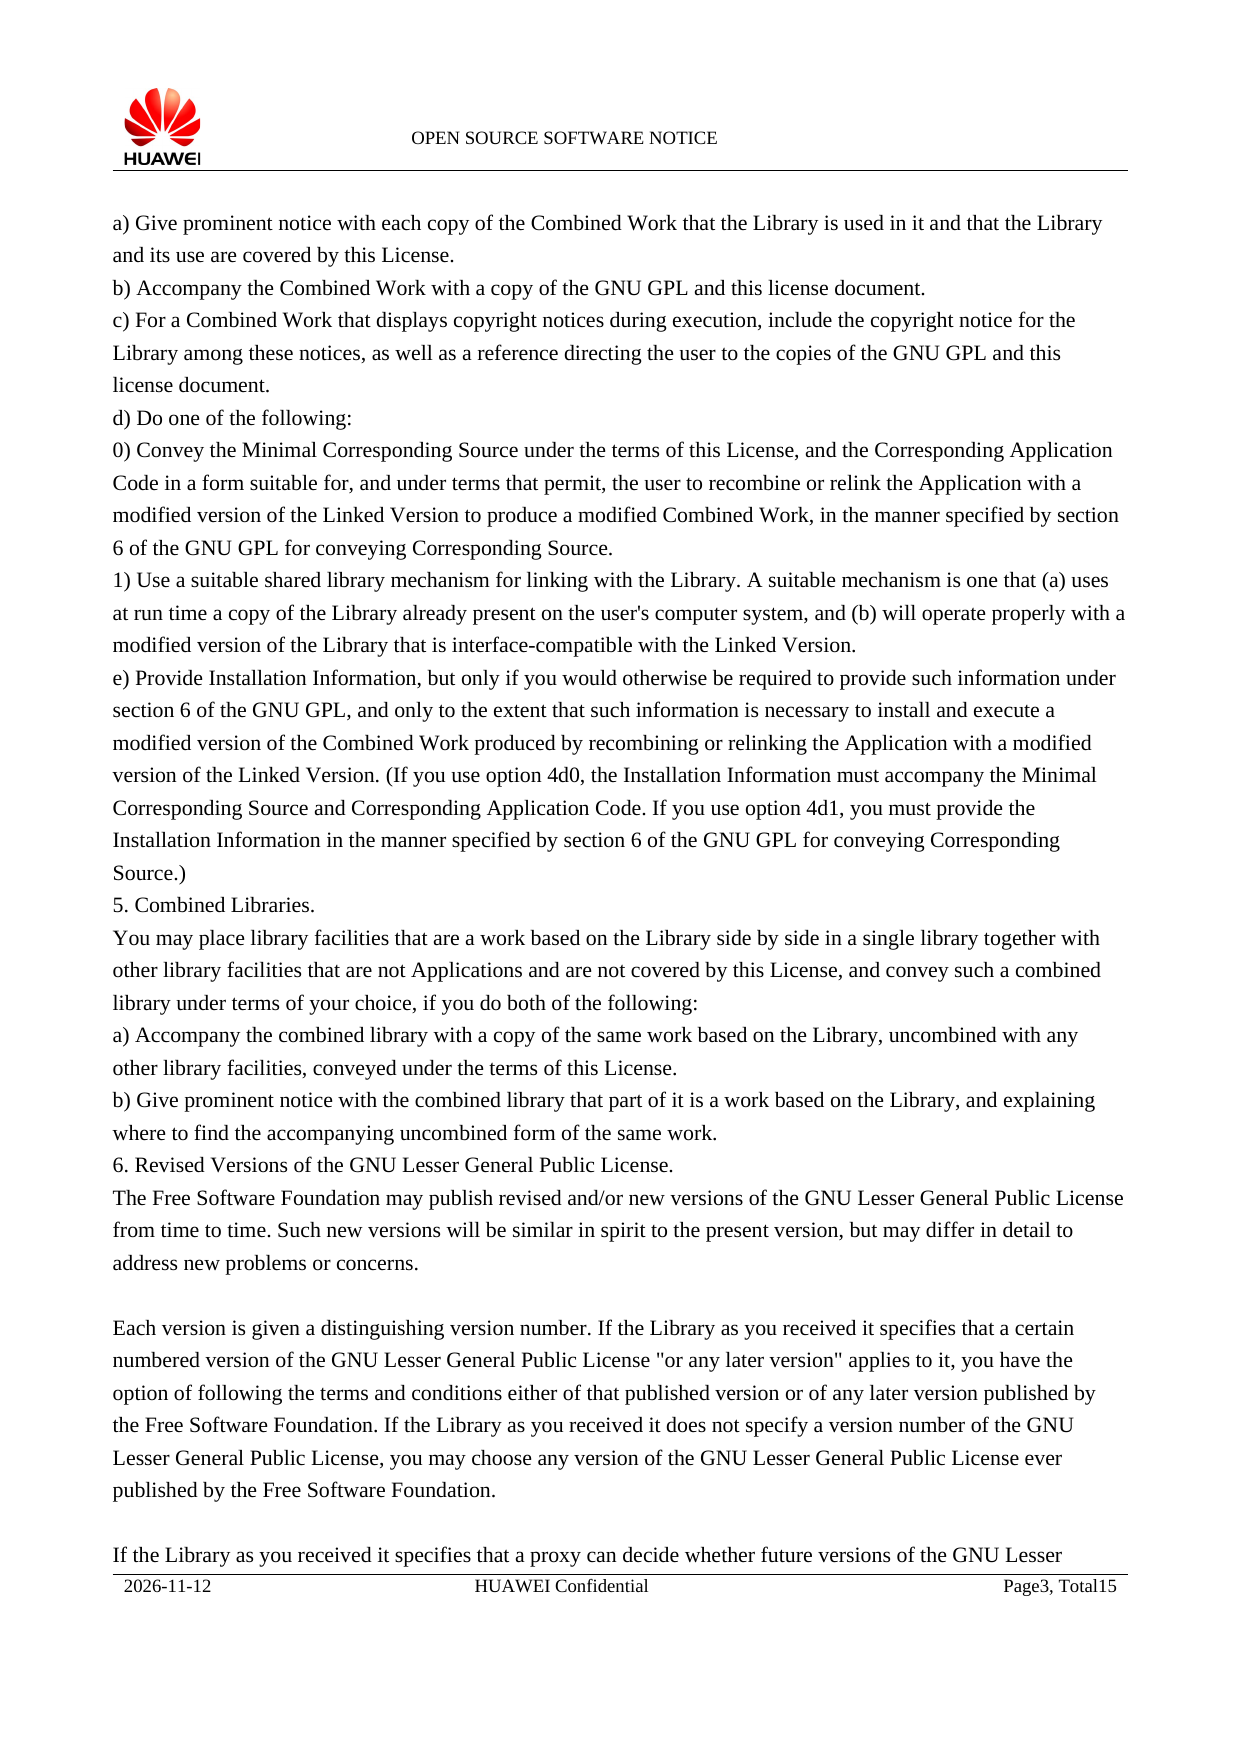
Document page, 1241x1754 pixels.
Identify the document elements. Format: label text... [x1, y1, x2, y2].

picture [124, 88, 201, 165]
